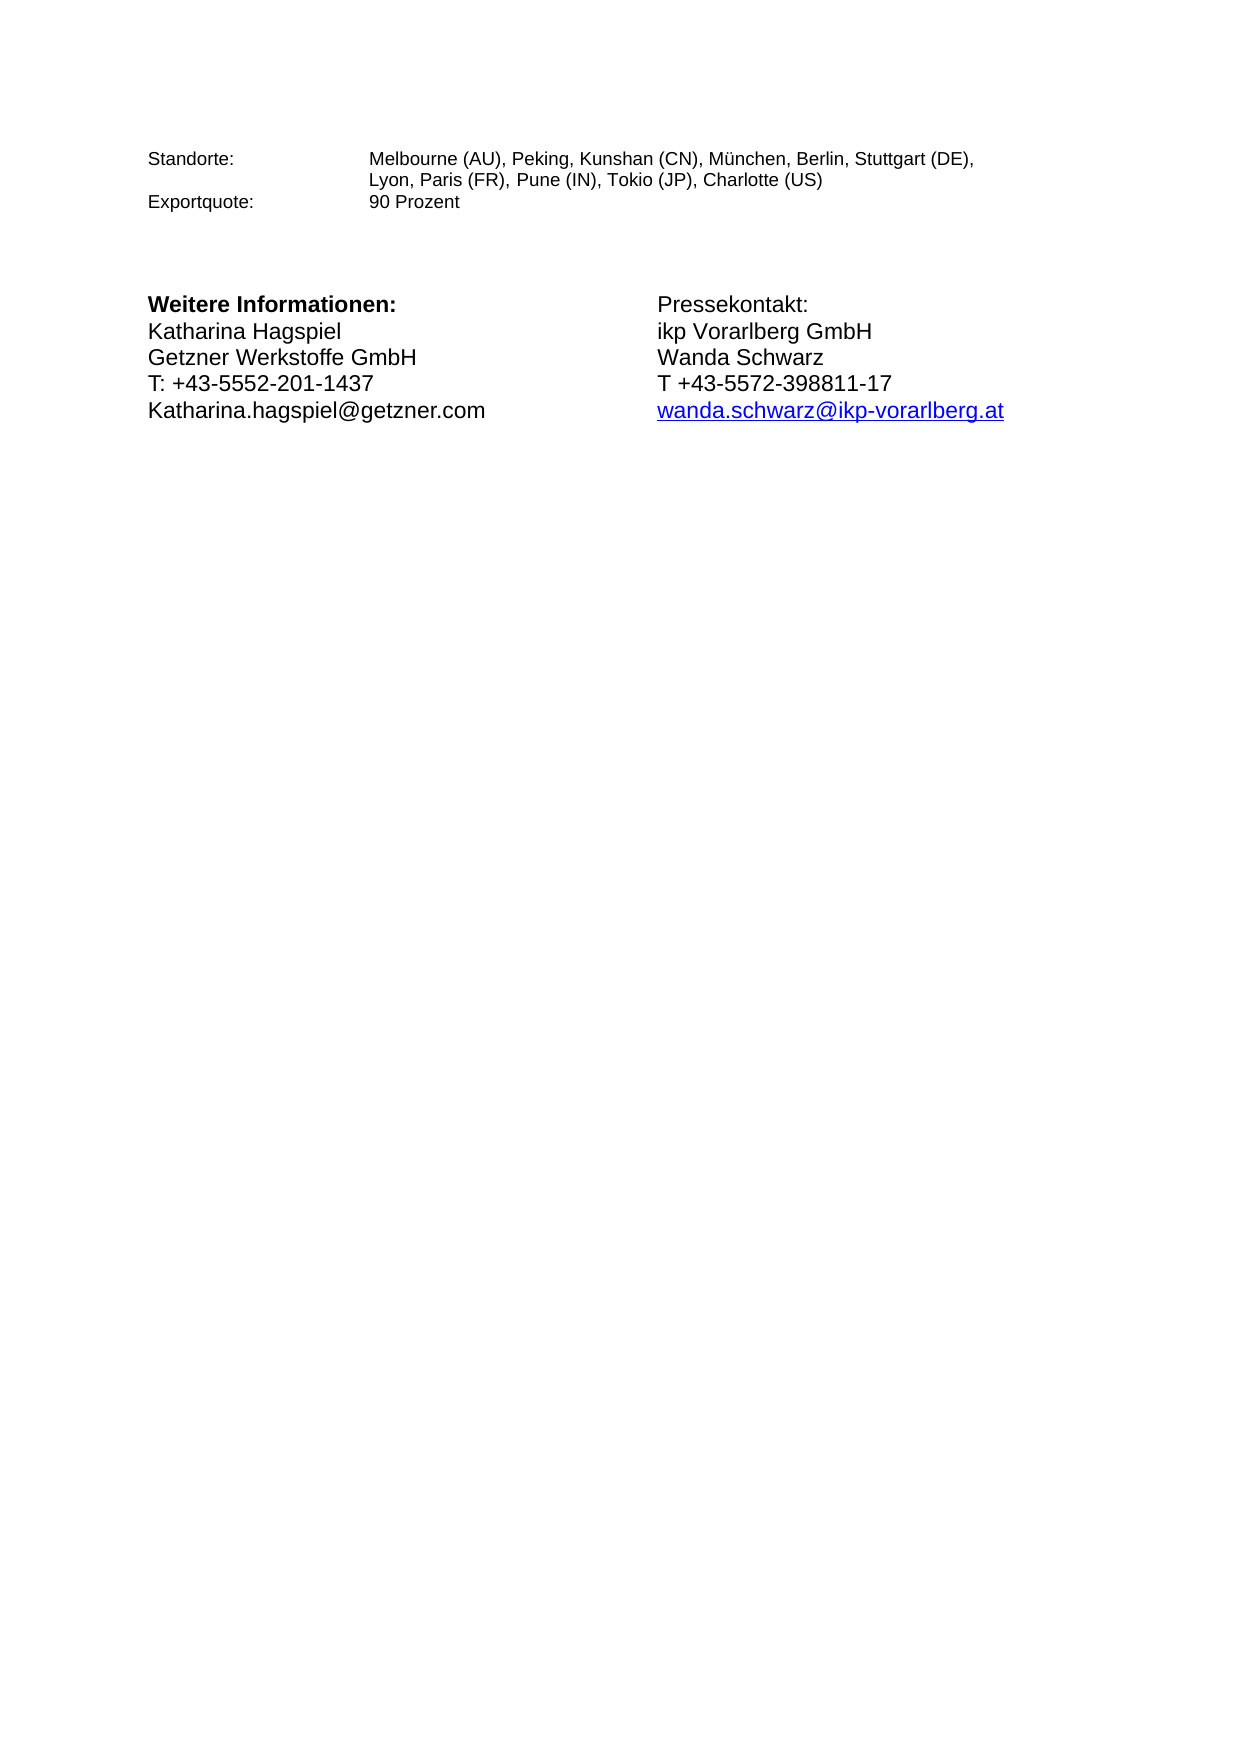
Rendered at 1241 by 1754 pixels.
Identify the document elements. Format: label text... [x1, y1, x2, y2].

text wanda.schwarz@ikp-vorarlberg.at [657, 397, 1093, 423]
text Katharina Hagspiel [148, 318, 583, 344]
text Getzner Werkstoffe GmbH [148, 344, 583, 370]
text T: +43-5552-201-1437 [148, 370, 583, 397]
text Exportquote: 90 Prozent [148, 191, 1093, 212]
text Weitere Informationen: [148, 291, 583, 318]
text Pressekontakt: [657, 291, 1093, 318]
text Standorte: Melbourne (AU), Peking, Kunshan (CN), München, Berlin, Stuttgart (DE), Lyon, Paris (FR), Pune (IN), Tokio (JP), Charlotte (US) [148, 148, 1093, 191]
text ikp Vorarlberg GmbH [657, 318, 1093, 344]
text Katharina.hagspiel@getzner.com [148, 397, 583, 423]
text T +43-5572-398811-17 [657, 370, 1093, 397]
text Wanda Schwarz [657, 344, 1093, 370]
